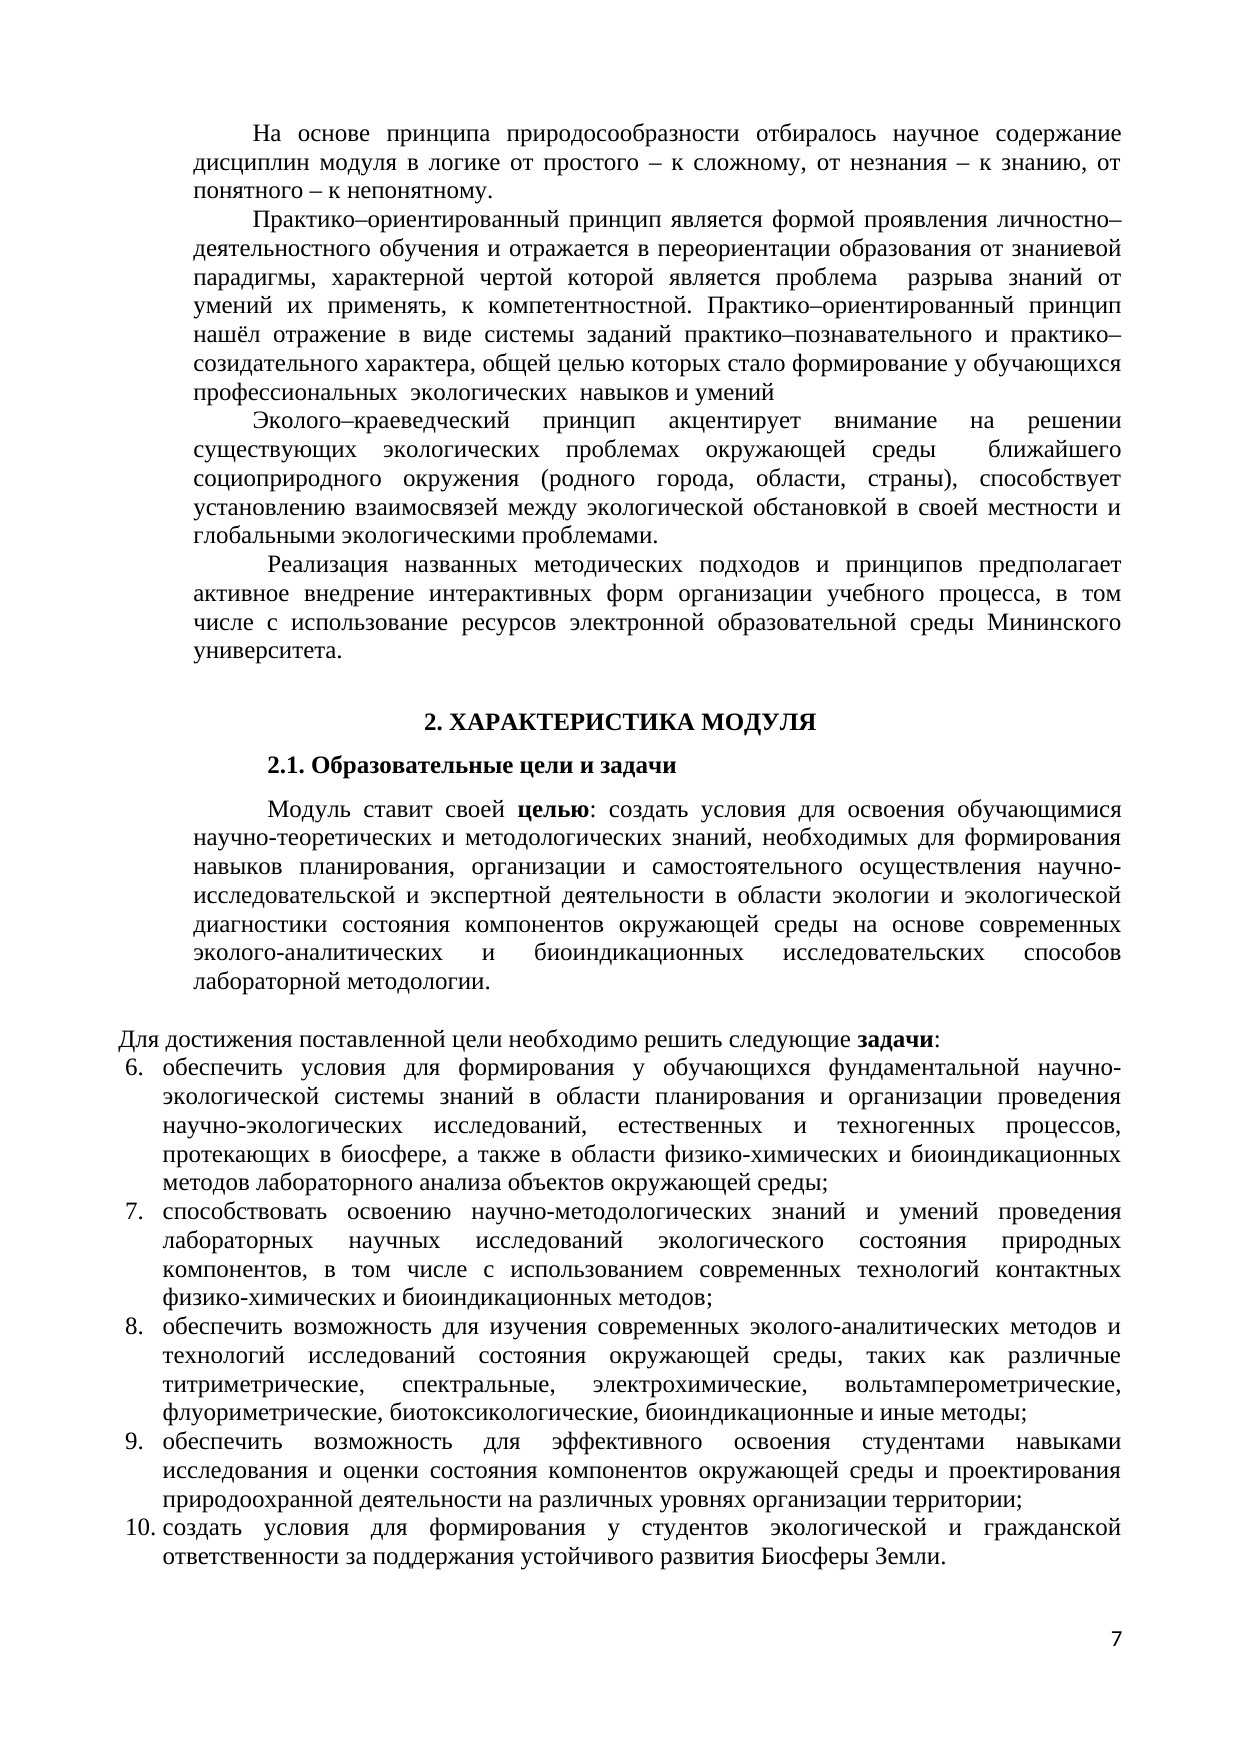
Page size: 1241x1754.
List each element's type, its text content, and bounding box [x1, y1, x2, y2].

list обеспечить возможность для изучения современных эколого-аналитических методов и технологий исследований состояния окружающей среды, таких как различные титриметрические, спектральные, электрохимические, вольтамперометрические, флуориметрические, биотоксикологические, биоиндикационные и иные методы; [125, 1311, 1122, 1426]
text Практико–ориентированный принцип является формой проявления личностно–деятельностного обучения и отражается в переориентации образования от знаниевой парадигмы, характерной чертой которой является проблема разрыва знаний от умений их применять, к компетентностной. Практико–ориентированный принцип нашёл отражение в виде системы заданий практико–познавательного и практико–созидательного характера, общей целью которых стало формирование у обучающихся профессиональных экологических навыков и умений [193, 204, 1122, 406]
list создать условия для формирования у студентов экологической и гражданской ответственности за поддержания устойчивого развития Биосферы Земли. [125, 1512, 1122, 1570]
list обеспечить условия для формирования у обучающихся фундаментальной научно-экологической системы знаний в области планирования и организации проведения научно-экологических исследований, естественных и техногенных процессов, протекающих в биосфере, а также в области физико-химических и биоиндикационных методов лабораторного анализа объектов окружающей среды; [125, 1052, 1122, 1196]
list обеспечить возможность для эффективного освоения студентами навыками исследования и оценки состояния компонентов окружающей среды и проектирования природоохранной деятельности на различных уровнях организации территории; [125, 1426, 1122, 1512]
list способствовать освоению научно-методологических знаний и умений проведения лабораторных научных исследований экологического состояния природных компонентов, в том числе с использованием современных технологий контактных физико-химических и биоиндикационных методов; [125, 1196, 1122, 1311]
text Реализация названных методических подходов и принципов предполагает активное внедрение интерактивных форм организации учебного процесса, в том числе с использование ресурсов электронной образовательной среды Мининского университета. [193, 549, 1122, 664]
text 2. ХАРАКТЕРИСТИКА МОДУЛЯ [118, 707, 1122, 736]
text На основе принципа природосообразности отбиралось научное содержание дисциплин модуля в логике от простого – к сложному, от незнания – к знанию, от понятного – к непонятному. [193, 118, 1122, 204]
text Для достижения поставленной цели необходимо решить следующие задачи: [118, 1024, 1122, 1052]
text Эколого–краеведческий принцип акцентирует внимание на решении существующих экологических проблемах окружающей среды ближайшего социоприродного окружения (родного города, области, страны), способствует установлению взаимосвязей между экологической обстановкой в своей местности и глобальными экологическими проблемами. [193, 406, 1122, 549]
text 2.1. Образовательные цели и задачи [193, 751, 1122, 779]
text Модуль ставит своей целью: создать условия для освоения обучающимися научно-теоретических и методологических знаний, необходимых для формирования навыков планирования, организации и самостоятельного осуществления научно-исследовательской и экспертной деятельности в области экологии и экологической диагностики состояния компонентов окружающей среды на основе современных эколого-аналитических и биоиндикационных исследовательских способов лабораторной методологии. [193, 794, 1122, 995]
